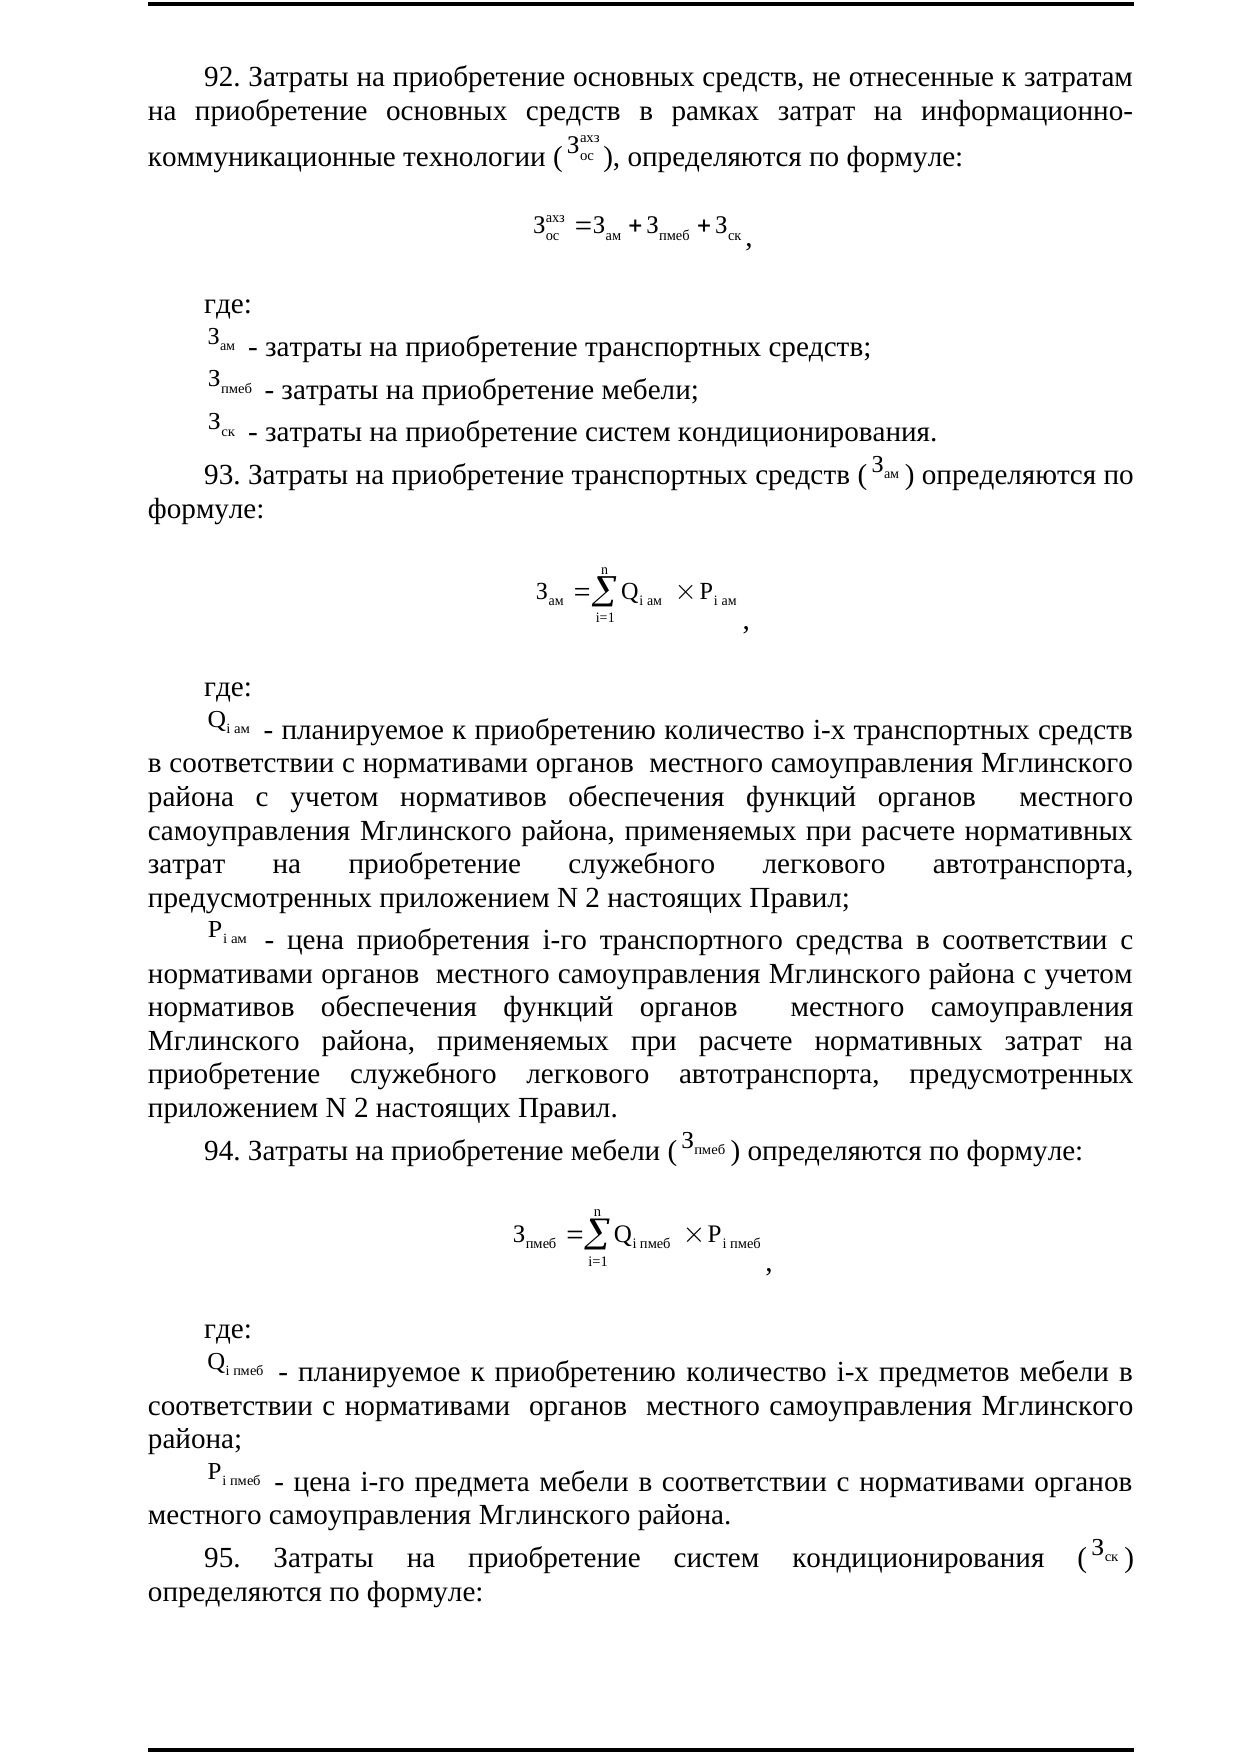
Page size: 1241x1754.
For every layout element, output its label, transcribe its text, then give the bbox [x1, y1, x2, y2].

text - цена приобретения i-го транспортного средства в соответствии с нормативами органов местного самоуправления Мглинского района с учетом нормативов обеспечения функций органов местного самоуправления Мглинского района, применяемых при расчете нормативных затрат на приобретение служебного легкового автотранспорта, предусмотренных приложением N 2 настоящих Правил. [148, 913, 1134, 1124]
text где: [148, 669, 1134, 703]
text , [148, 206, 1134, 253]
text - планируемое к приобретению количество i-х транспортных средств в соответствии с нормативами органов местного самоуправления Мглинского района с учетом нормативов обеспечения функций органов местного самоуправления Мглинского района, применяемых при расчете нормативных затрат на приобретение служебного легкового автотранспорта, предусмотренных приложением N 2 настоящих Правил; [148, 703, 1134, 913]
text , [148, 1200, 1134, 1278]
text - затраты на приобретение мебели; [148, 362, 1134, 405]
text - затраты на приобретение систем кондиционирования. [148, 405, 1134, 448]
text - затраты на приобретение транспортных средств; [148, 320, 1134, 362]
text где: [148, 1311, 1134, 1345]
text - планируемое к приобретению количество i-х предметов мебели в соответствии с нормативами органов местного самоуправления Мглинского района; [148, 1345, 1134, 1455]
text , [148, 558, 1134, 636]
text 93. Затраты на приобретение транспортных средств () определяются по формуле: [148, 448, 1134, 524]
text 94. Затраты на приобретение мебели () определяются по формуле: [148, 1124, 1134, 1167]
text где: [148, 286, 1134, 320]
text 95. Затраты на приобретение систем кондиционирования () определяются по формуле: [148, 1531, 1134, 1607]
text - цена i-го предмета мебели в соответствии с нормативами органов местного самоуправления Мглинского района. [148, 1455, 1134, 1531]
text 92. Затраты на приобретение основных средств, не отнесенные к затратам на приобретение основных средств в рамках затрат на информационно-коммуникационные технологии (), определяются по формуле: [148, 59, 1134, 173]
